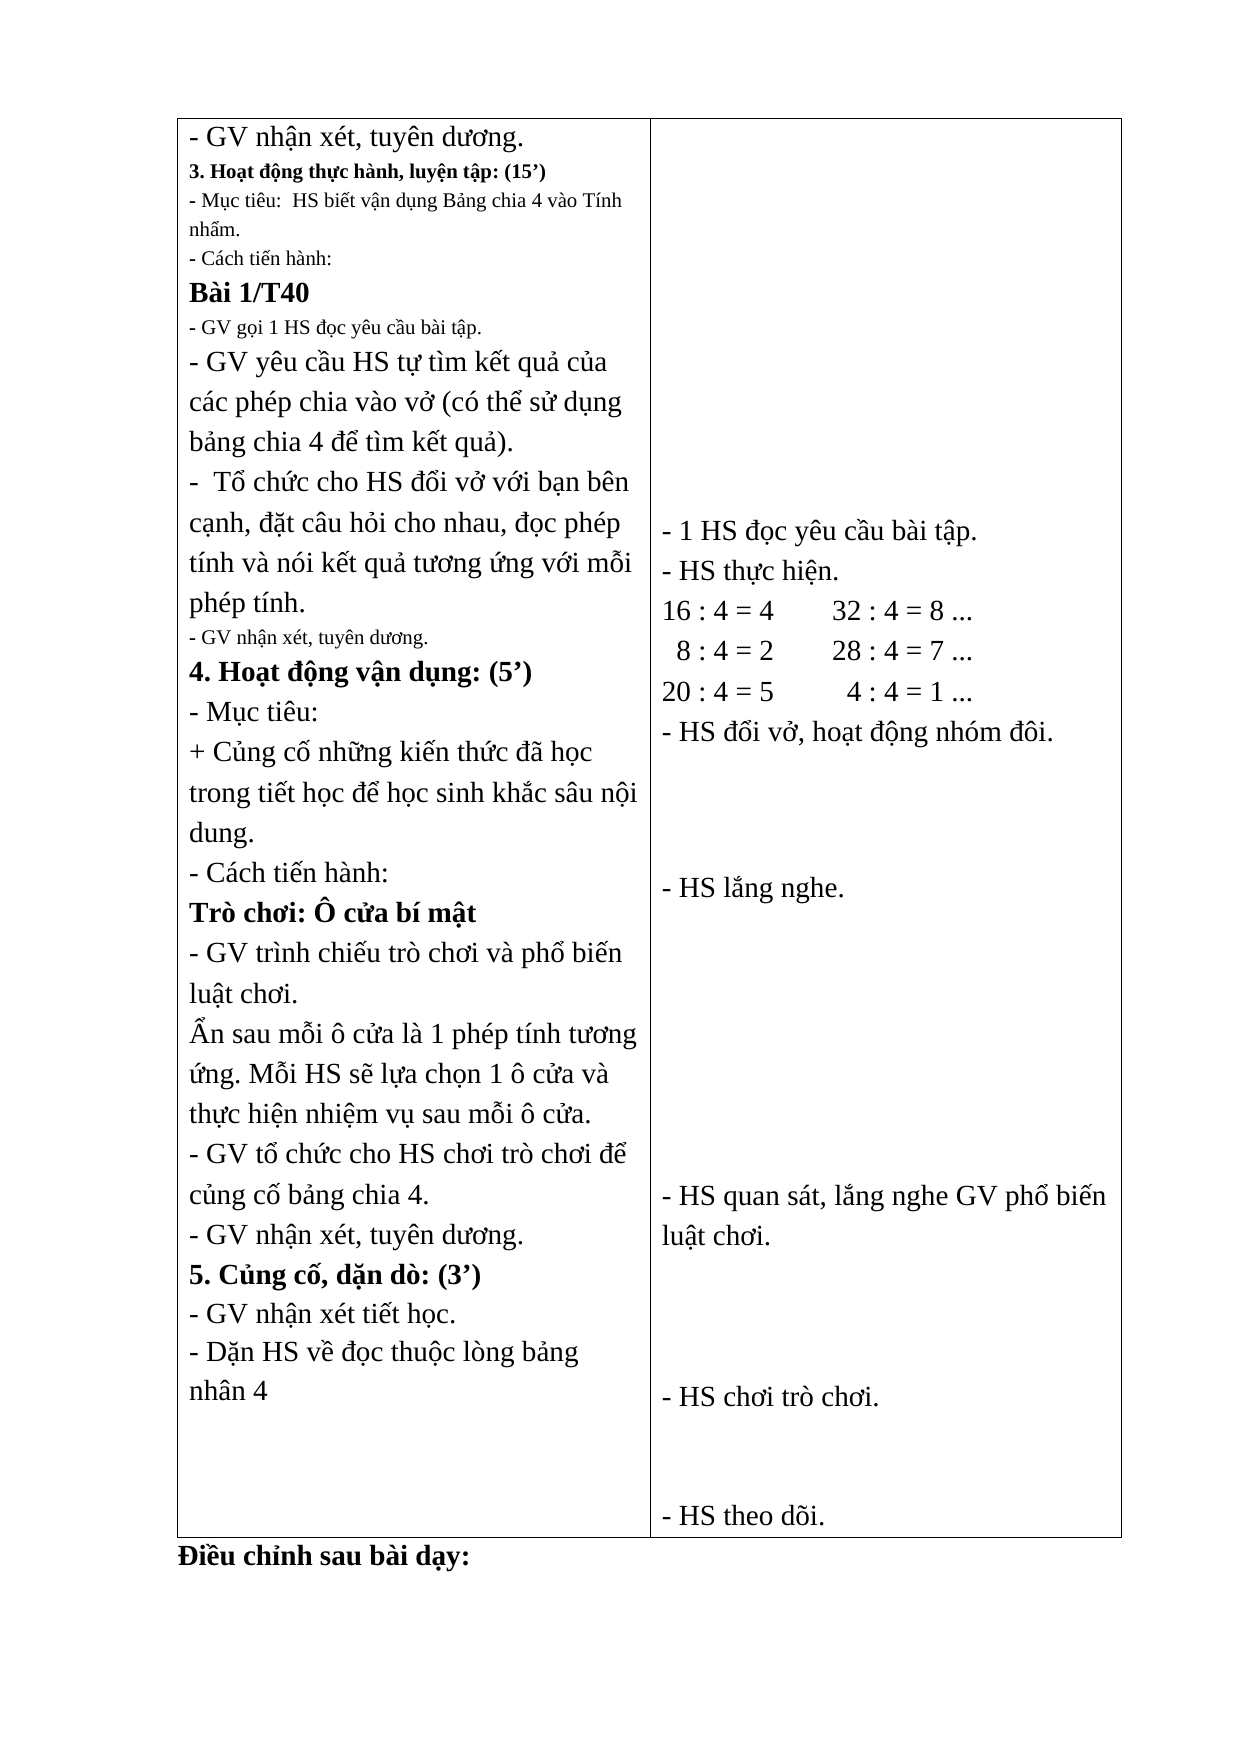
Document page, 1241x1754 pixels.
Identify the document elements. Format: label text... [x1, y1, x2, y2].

text Điều chỉnh sau bài dạy: [177, 1538, 1122, 1571]
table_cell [178, 119, 650, 1537]
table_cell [651, 119, 1121, 1537]
